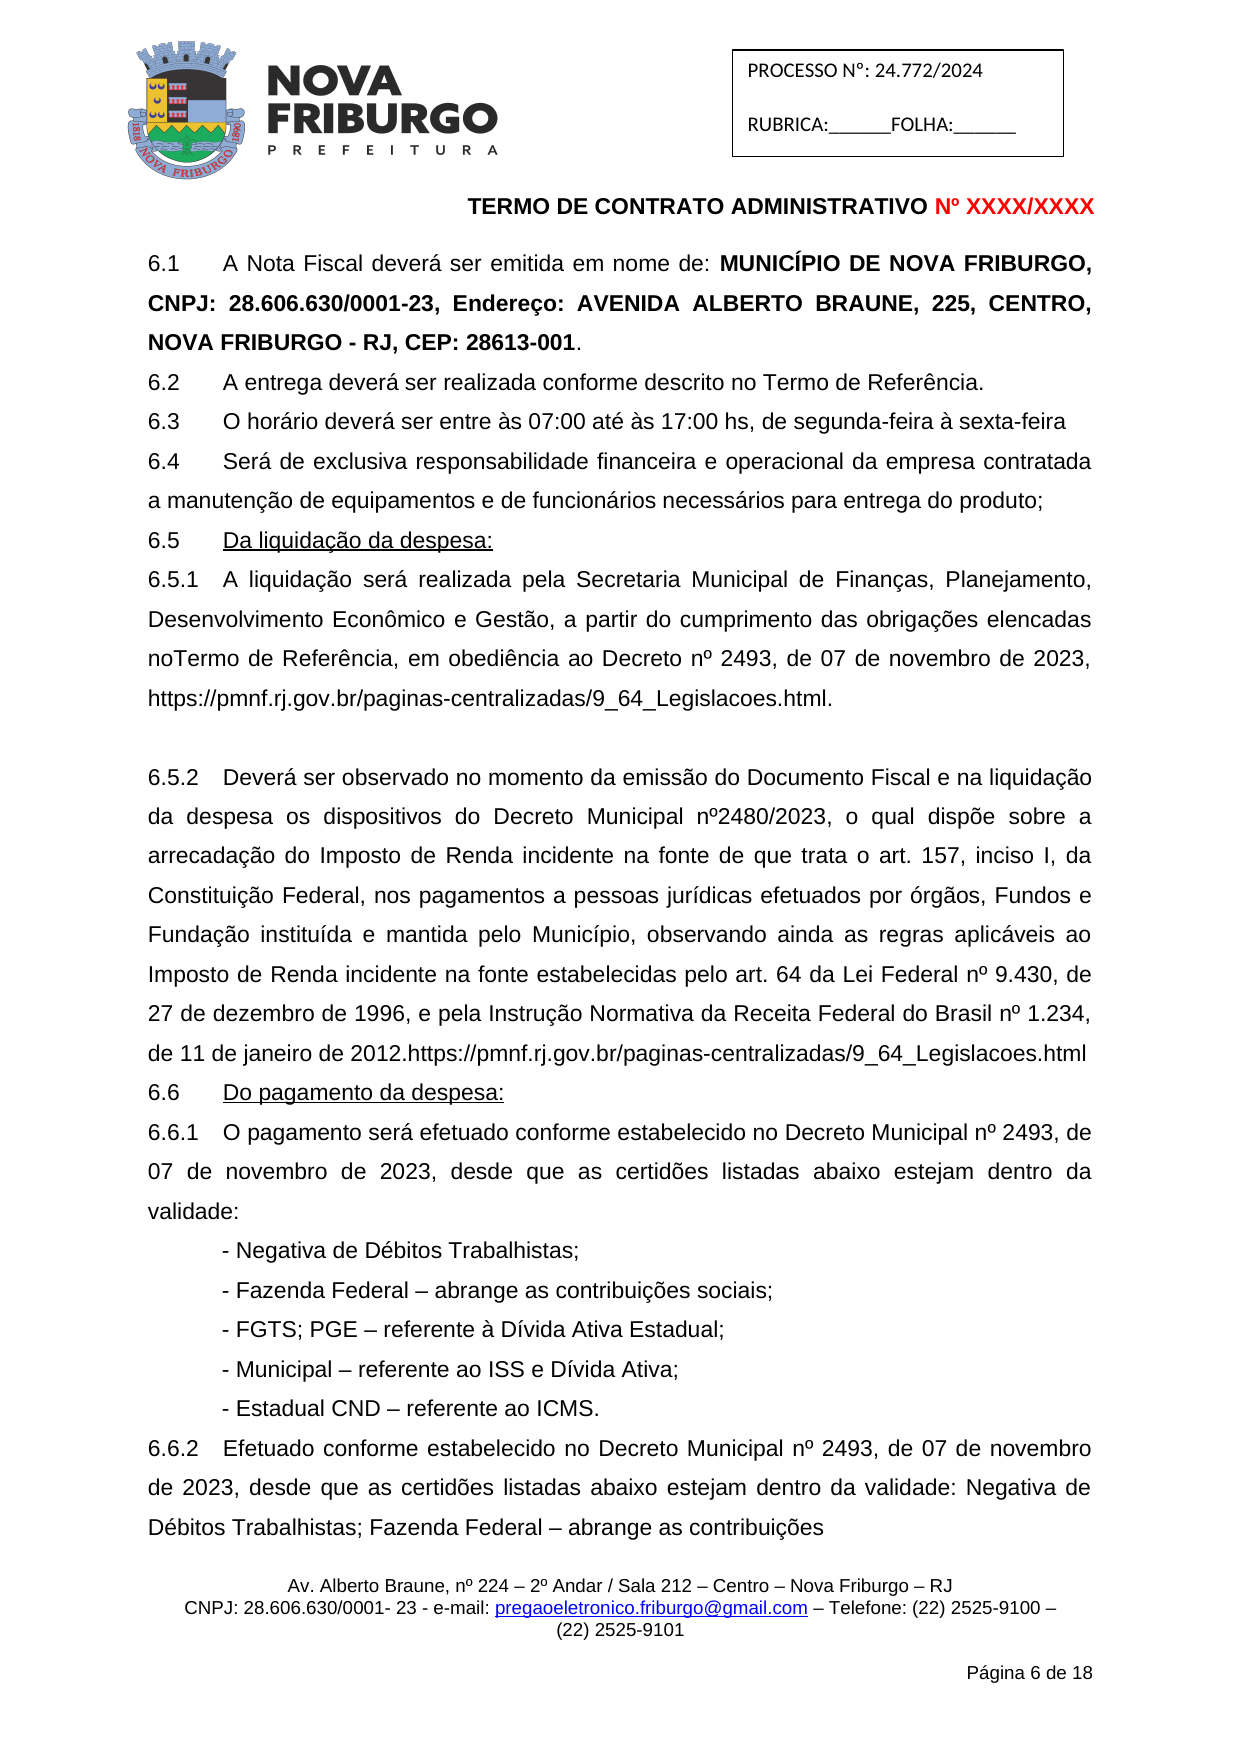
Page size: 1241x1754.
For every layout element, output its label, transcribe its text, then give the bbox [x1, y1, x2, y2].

list Será de exclusiva responsabilidade financeira e operacional da empresa contratada a manutenção de equipamentos e de funcionários necessários para entrega do produto; [148, 448, 1092, 513]
list A entrega deverá ser realizada conforme descrito no Termo de Referência. [148, 369, 1092, 395]
list - FGTS; PGE – referente à Dívida Ativa Estadual; [222, 1316, 1092, 1342]
list - Estadual CND – referente ao ICMS. [222, 1395, 1092, 1421]
list O horário deverá ser entre às 07:00 até às 17:00 hs, de segunda-feira à sexta-feira [148, 408, 1092, 434]
list O pagamento será efetuado conforme estabelecido no Decreto Municipal nº 2493, de 07 de novembro de 2023, desde que as certidões listadas abaixo estejam dentro da validade: [148, 1119, 1092, 1224]
list Efetuado conforme estabelecido no Decreto Municipal nº 2493, de 07 de novembro de 2023, desde que as certidões listadas abaixo estejam dentro da validade: Negativa de Débitos Trabalhistas; Fazenda Federal – abrange as contribuições [148, 1434, 1092, 1540]
list - Municipal – referente ao ISS e Dívida Ativa; [222, 1356, 1092, 1382]
list Da liquidação da despesa: [148, 527, 1092, 553]
list - Negativa de Débitos Trabalhistas; [222, 1237, 1092, 1263]
list Do pagamento da despesa: [148, 1079, 1092, 1106]
list - Fazenda Federal – abrange as contribuições sociais; [222, 1277, 1092, 1303]
picture [114, 35, 511, 181]
list A Nota Fiscal deverá ser emitida em nome de: MUNICÍPIO DE NOVA FRIBURGO, CNPJ: 28.606.630/0001-23, Endereço: AVENIDA ALBERTO BRAUNE, 225, CENTRO, NOVA FRIBURGO - RJ, CEP: 28613-001. [148, 250, 1092, 356]
list Deverá ser observado no momento da emissão do Documento Fiscal e na liquidação da despesa os dispositivos do Decreto Municipal nº2480/2023, o qual dispõe sobre a arrecadação do Imposto de Renda incidente na fonte de que trata o art. 157, inciso I, da Constituição Federal, nos pagamentos a pessoas jurídicas efetuados por órgãos, Fundos e Fundação instituída e mantida pelo Município, observando ainda as regras aplicáveis ao Imposto de Renda incidente na fonte estabelecidas pelo art. 64 da Lei Federal nº 9.430, de 27 de dezembro de 1996, e pela Instrução Normativa da Receita Federal do Brasil nº 1.234, de 11 de janeiro de 2012.https://pmnf.rj.gov.br/paginas-centralizadas/9_64_Legislacoes.html [148, 763, 1092, 1066]
list A liquidação será realizada pela Secretaria Municipal de Finanças, Planejamento, Desenvolvimento Econômico e Gestão, a partir do cumprimento das obrigações elencadas noTermo de Referência, em obediência ao Decreto nº 2493, de 07 de novembro de 2023, https://pmnf.rj.gov.br/paginas-centralizadas/9_64_Legislacoes.html. [148, 566, 1092, 711]
